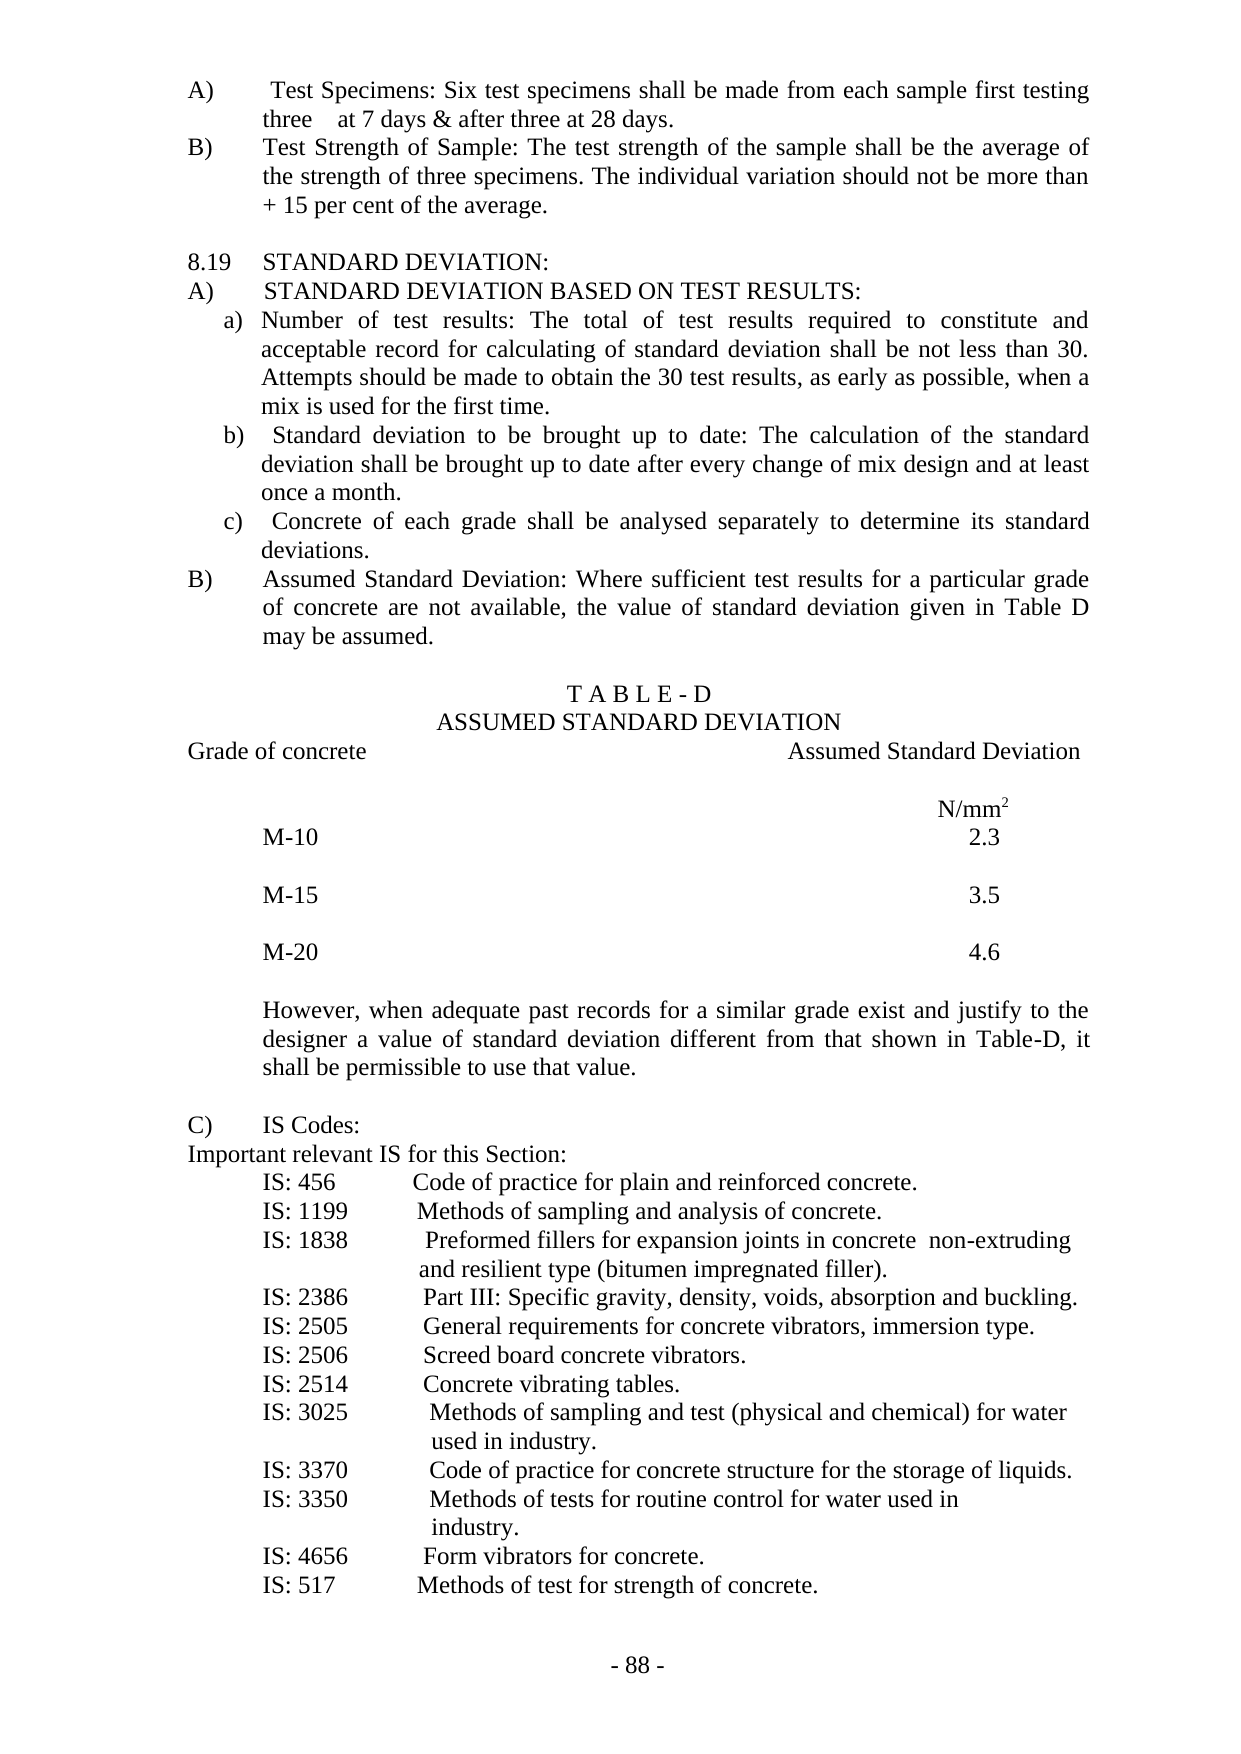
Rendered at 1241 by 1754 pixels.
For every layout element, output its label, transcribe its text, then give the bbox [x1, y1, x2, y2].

text IS: 1199 Methods of sampling and analysis of concrete. [187, 1196, 1090, 1225]
text A) Test Specimens: Six test specimens shall be made from each sample first testing three at 7 days & after three at 28 days. [187, 75, 1090, 132]
text IS: 4656 Form vibrators for concrete. [187, 1541, 1090, 1570]
text Important relevant IS for this Section: [112, 1139, 1090, 1167]
text C) IS Codes: [112, 1110, 1090, 1139]
text However, when adequate past records for a similar grade exist and justify to the designer a value of standard deviation different from that shown in Table-D, it shall be permissible to use that value. [187, 995, 1090, 1081]
text used in industry. [262, 1426, 1090, 1455]
text M-10 2.3 [262, 822, 1090, 880]
text M-15 3.5 [262, 880, 1090, 937]
text IS: 2506 Screed board concrete vibrators. [187, 1340, 1090, 1369]
text IS: 3025 Methods of sampling and test (physical and chemical) for water [262, 1397, 1090, 1426]
text IS: 2505 General requirements for concrete vibrators, immersion type. [262, 1311, 1090, 1340]
text 8.19 STANDARD DEVIATION: [187, 247, 1090, 276]
text Grade of concrete Assumed Standard Deviation N/mm2 [187, 736, 1090, 822]
list Concrete of each grade shall be analysed separately to determine its standard deviations. [223, 506, 1090, 564]
text B) Assumed Standard Deviation: Where sufficient test results for a particular grade of concrete are not available, the value of standard deviation given in Table D may be assumed. [187, 564, 1090, 650]
text IS: 3370 Code of practice for concrete structure for the storage of liquids. [262, 1455, 1090, 1484]
text IS: 1838 Preformed fillers for expansion joints in concrete non-extruding and resilient type (bitumen impregnated filler). [262, 1225, 1090, 1282]
text IS: 2386 Part III: Specific gravity, density, voids, absorption and buckling. [262, 1282, 1090, 1311]
text B) Test Strength of Sample: The test strength of the sample shall be the average of the strength of three specimens. The individual variation should not be more than + 15 per cent of the average. [187, 132, 1090, 219]
list Standard deviation to be brought up to date: The calculation of the standard deviation shall be brought up to date after every change of mix design and at least once a month. [223, 420, 1090, 506]
text M-20 4.6 [187, 937, 1090, 966]
text IS: 3350 Methods of tests for routine control for water used in [187, 1484, 1090, 1512]
text T A B L E - D [187, 679, 1090, 707]
text IS: 2514 Concrete vibrating tables. [187, 1369, 1090, 1397]
text IS: 456 Code of practice for plain and reinforced concrete. [187, 1167, 1090, 1196]
text IS: 517 Methods of test for strength of concrete. [187, 1570, 1090, 1599]
list Number of test results: The total of test results required to constitute and acceptable record for calculating of standard deviation shall be not less than 30. Attempts should be made to obtain the 30 test results, as early as possible, when a mix is used for the first time. [223, 305, 1090, 420]
text ASSUMED STANDARD DEVIATION [187, 707, 1090, 736]
text A) STANDARD DEVIATION BASED ON TEST RESULTS: [112, 276, 1090, 305]
text industry. [187, 1512, 1090, 1541]
